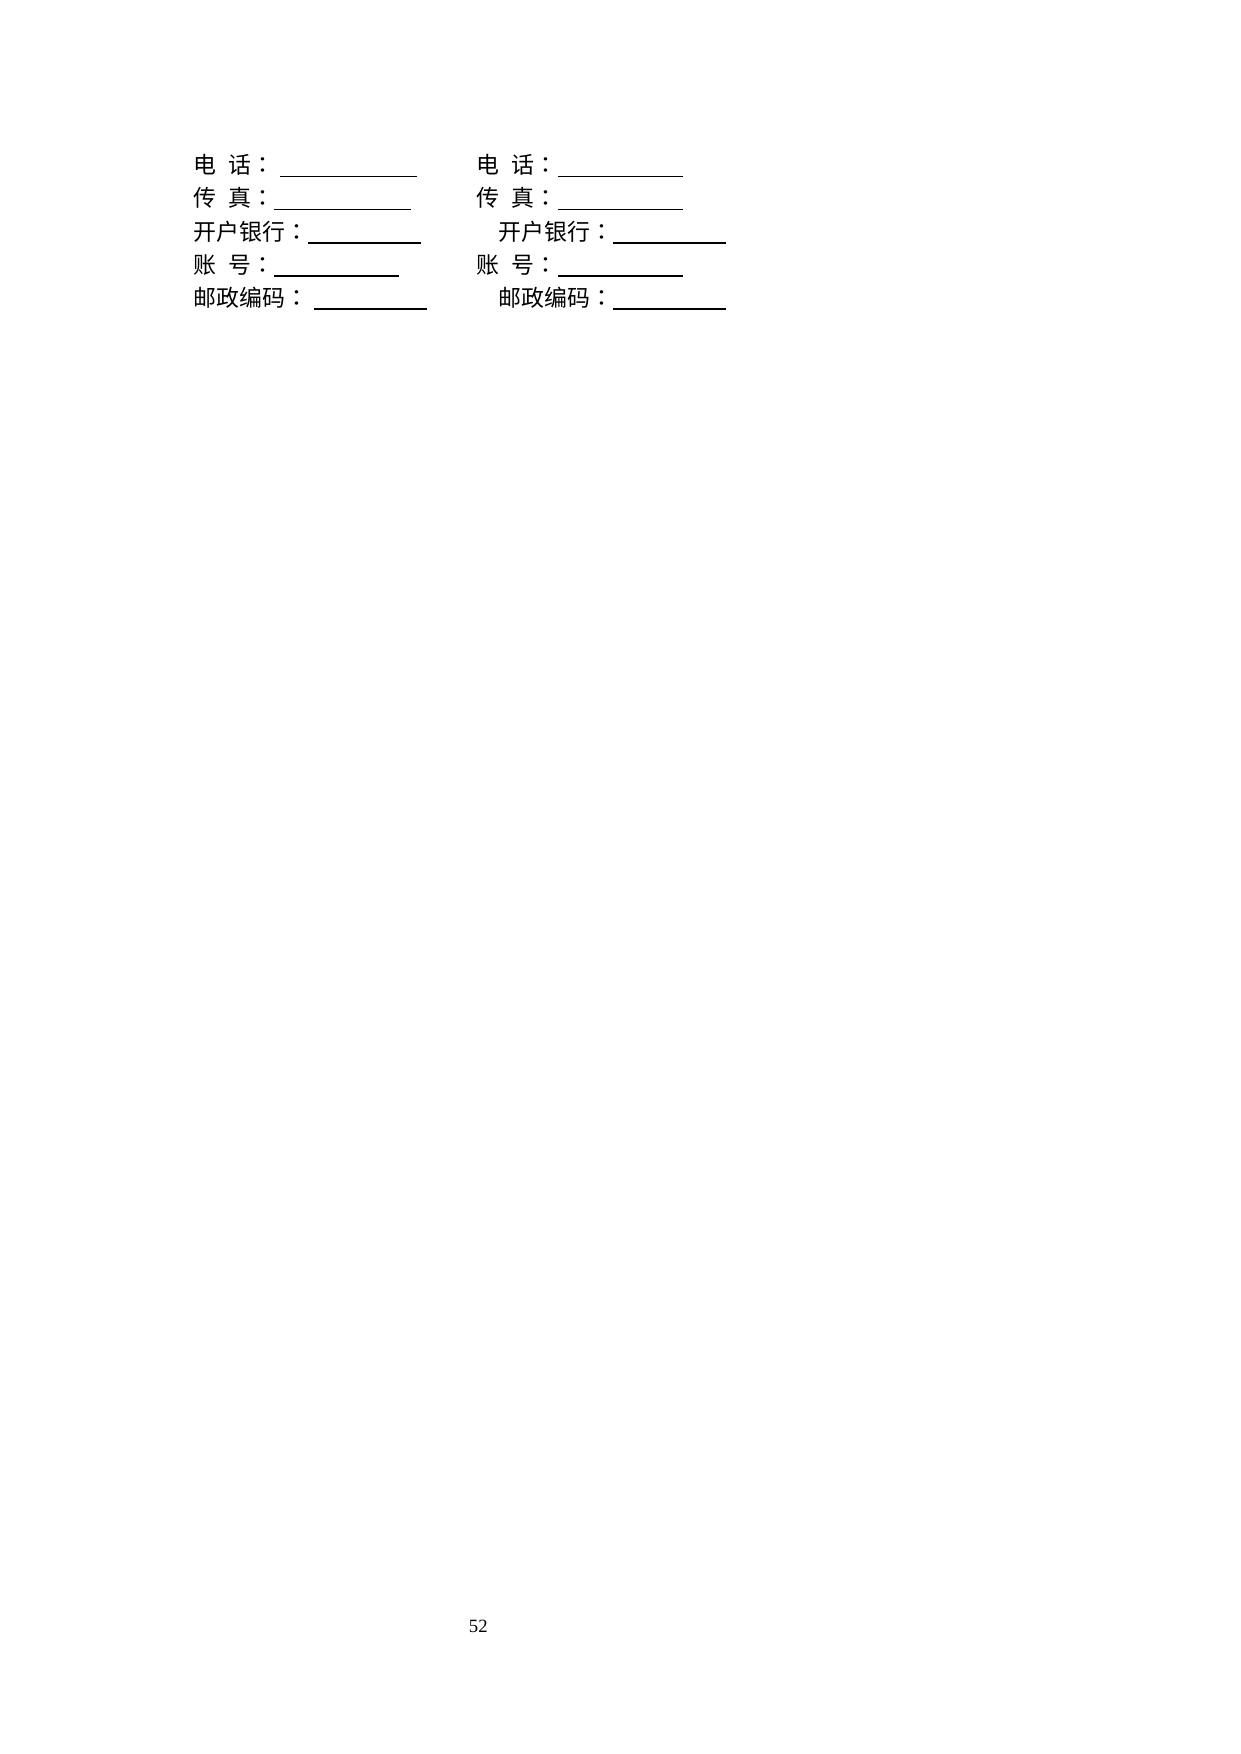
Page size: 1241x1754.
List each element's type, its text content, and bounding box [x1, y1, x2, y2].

text 电 话： 电 话： [148, 148, 1090, 181]
text 开户银行： 开户银行： [148, 214, 1090, 248]
text 邮政编码： 邮政编码： [148, 281, 1090, 314]
text 传 真： 传 真： [148, 181, 1090, 214]
text 账 号： 账 号： [148, 248, 1090, 281]
